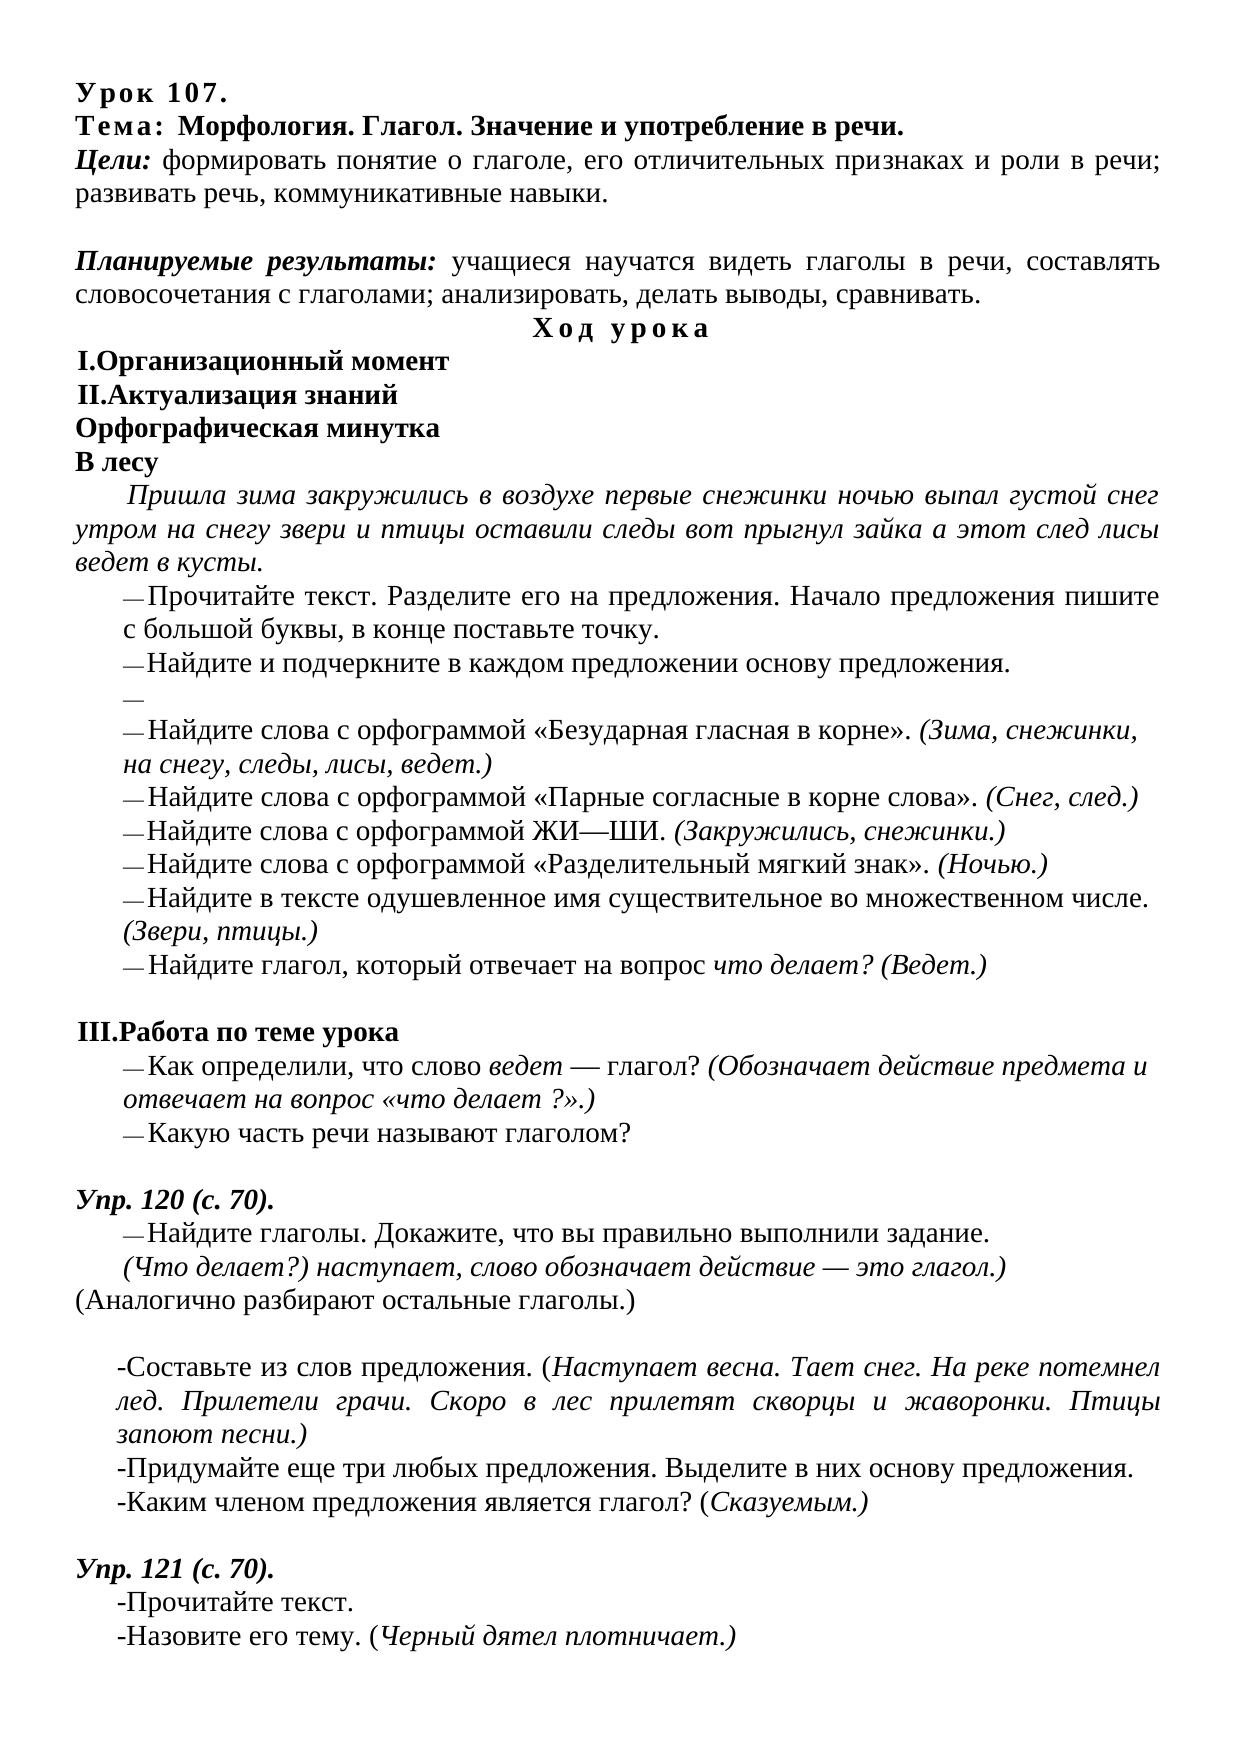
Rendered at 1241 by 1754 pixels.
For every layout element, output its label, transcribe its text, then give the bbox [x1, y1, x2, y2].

text Орфографическая минутка [75, 410, 1165, 444]
text -Каким членом предложения является глагол? (Сказуемым.) [117, 1484, 1165, 1517]
text В лесу [75, 444, 1165, 477]
text -Назовите его тему. (Черный дятел плотничает.) [117, 1618, 1165, 1651]
list Найдите слова с орфограммой «Безударная гласная в корне». (Зима, снежинки, на снегу, следы, лисы, ведет.) [123, 712, 1161, 779]
text -Составьте из слов предложения. (Наступает весна. Тает снег. На реке потемнел лед. Прилетели грачи. Скоро в лес прилетят скворцы и жаворонки. Птицы запоют песни.) [117, 1349, 1161, 1450]
text Ход урока [75, 310, 1165, 343]
text II.Актуализация знаний [77, 377, 1165, 410]
text Цели: формировать понятие о глаголе, его отличительных признаках и роли в речи; развивать речь, коммуникативные навыки. [75, 142, 1161, 209]
text -Придумайте еще три любых предложения. Выделите в них основу предложения. [117, 1450, 1161, 1484]
text (Что делает?) наступает, слово обозначает действие — это глагол.) [123, 1249, 1161, 1282]
text -Прочитайте текст. [117, 1584, 1165, 1618]
list Прочитайте текст. Разделите его на предложения. Начало предложения пишите с большой буквы, в конце поставьте точку. [123, 578, 1161, 645]
list Найдите глагол, который отвечает на вопрос что делает? (Ведет.) [123, 947, 1161, 981]
list Найдите глаголы. Докажите, что вы правильно выполнили задание. [123, 1215, 1161, 1249]
list Найдите слова с орфограммой ЖИ—ШИ. (Закружились, снежинки.) [123, 813, 1161, 846]
list Найдите в тексте одушевленное имя существительное во множественном числе. (Звери, птицы.) [123, 880, 1161, 947]
text (Аналогично разбирают остальные глаголы.) [75, 1282, 1165, 1316]
text Тема: Морфология. Глагол. Значение и употребление в речи. [75, 108, 1165, 142]
list Какую часть речи называют глаголом? [123, 1115, 1165, 1148]
text I.Организационный момент [77, 343, 1165, 377]
text Упр. 121 (с. 70). [75, 1551, 1165, 1584]
list Найдите слова с орфограммой «Парные согласные в корне слова». (Снег, след.) [123, 779, 1161, 813]
list Найдите и подчеркните в каждом предложении основу предложения. [123, 645, 1161, 679]
list Как определили, что слово ведет — глагол? (Обозначает действие предмета и отвечает на вопрос «что делает ?».) [123, 1048, 1161, 1115]
list Найдите слова с орфограммой «Разделительный мягкий знак». (Ночью.) [123, 846, 1161, 880]
text Пришла зима закружились в воздухе первые снежинки ночью выпал густой снег утром на снегу звери и птицы оставили следы вот прыгнул зайка а этот след лисы ведет в кусты. [75, 477, 1161, 578]
text III.Работа по теме урока [77, 1014, 1165, 1048]
text Упр. 120 (с. 70). [75, 1182, 1165, 1215]
text Урок 107. [75, 75, 1165, 108]
text Планируемые результаты: учащиеся научатся видеть глаголы в речи, составлять словосочетания с глаголами; анализировать, делать выводы, сравнивать. [75, 243, 1161, 310]
